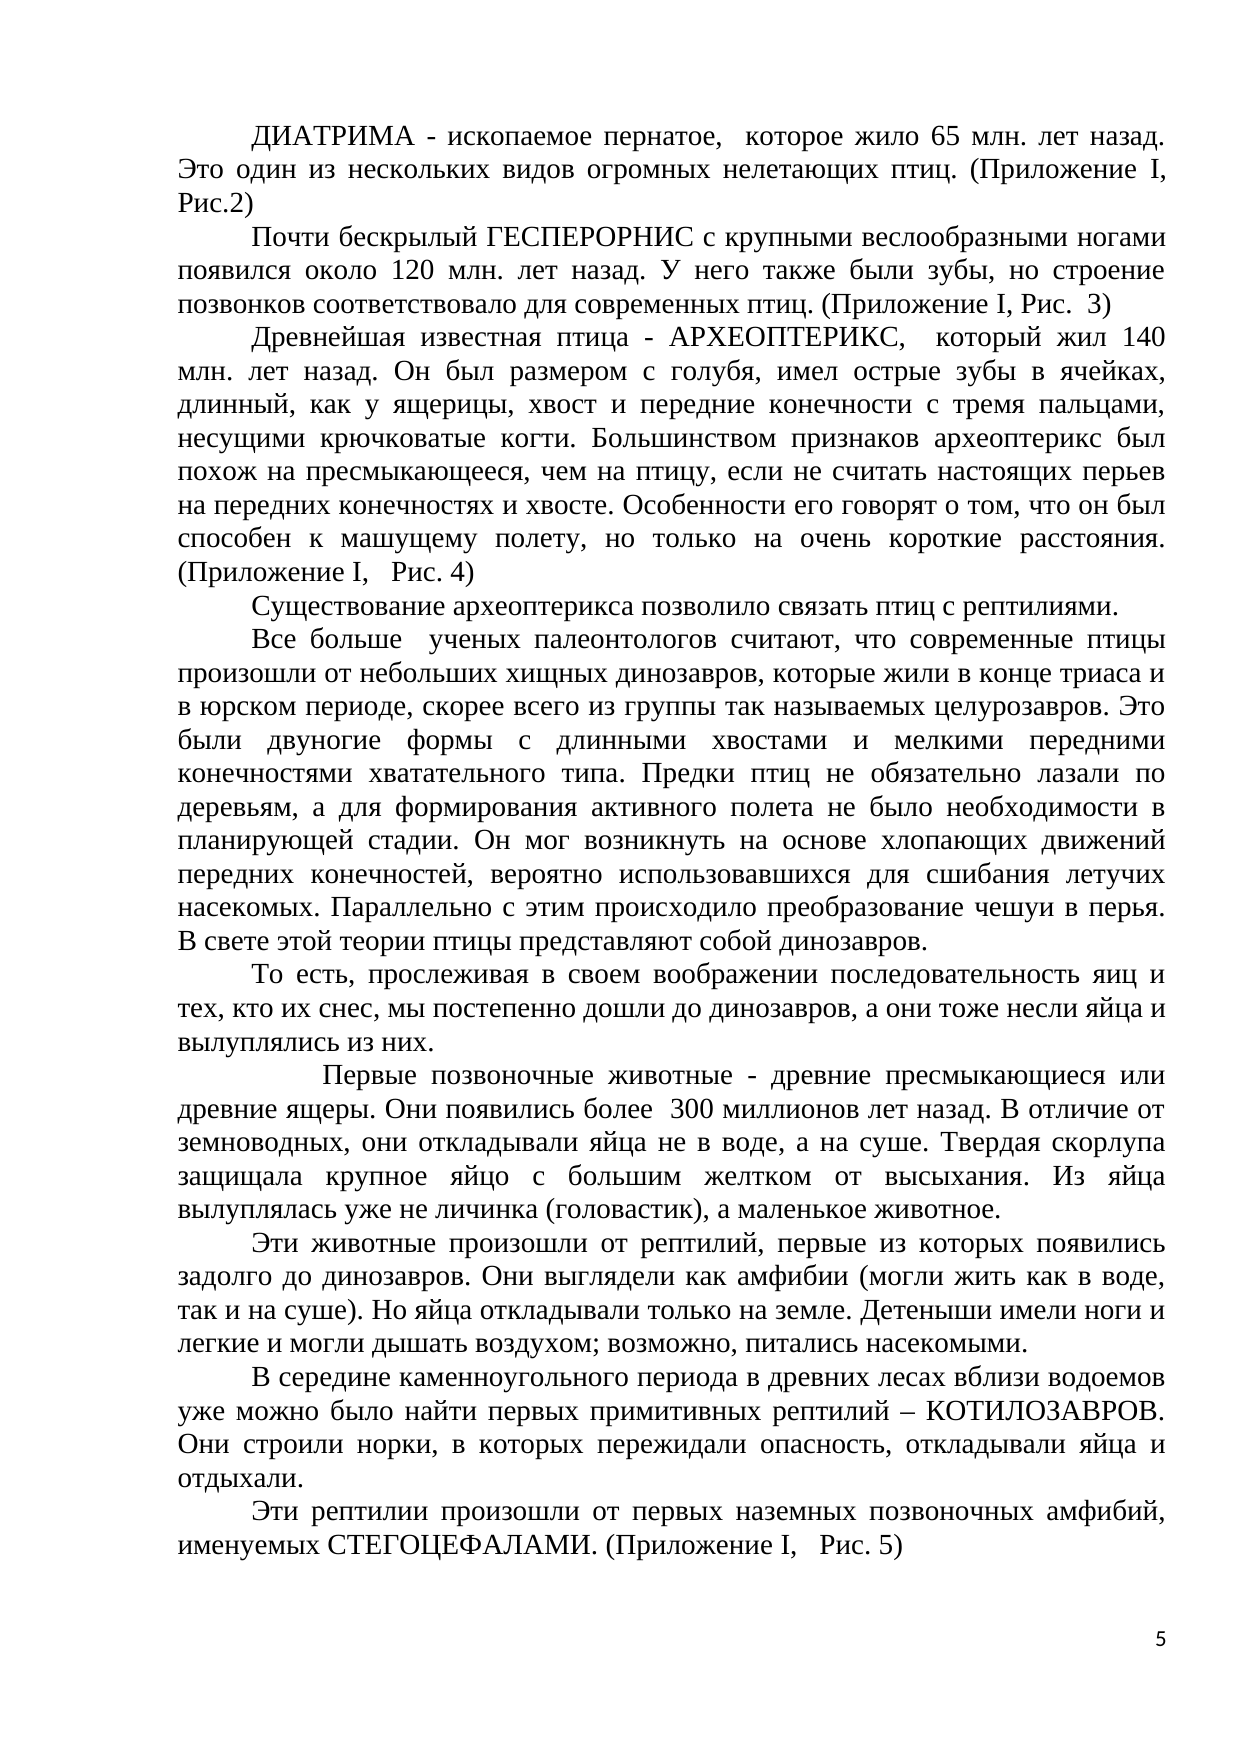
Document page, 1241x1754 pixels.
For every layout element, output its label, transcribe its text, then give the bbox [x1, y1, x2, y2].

text Древнейшая известная птица - АРХЕОПТЕРИКС, который жил 140 млн. лет назад. Он был размером с голубя, имел острые зубы в ячейках, длинный, как у ящерицы, хвост и передние конечности с тремя пальцами, несущими крючковатые когти. Большинством признаков археоптерикс был похож на пресмыкающееся, чем на птицу, если не считать настоящих перьев на передних конечностях и хвосте. Особенности его говорят о том, что он был способен к машущему полету, но только на очень короткие расстояния. (Приложение I, Рис. 4) [177, 319, 1167, 588]
text То есть, прослеживая в своем воображении последовательность яиц и тех, кто их снес, мы постепенно дошли до динозавров, а они тоже несли яйца и вылуплялись из них. [177, 957, 1167, 1057]
text Первые позвоночные животные - древние пресмыкающиеся или древние ящеры. Они появились более 300 миллионов лет назад. В отличие от земноводных, они откладывали яйца не в воде, а на суше. Твердая скорлупа защищала крупное яйцо с большим желтком от высыхания. Из яйца вылуплялась уже не личинка (головастик), а маленькое животное. [177, 1057, 1167, 1225]
text Почти бескрылый ГЕСПЕРОРНИС с крупными веслообразными ногами появился около 120 млн. лет назад. У него также были зубы, но строение позвонков соответствовало для современных птиц. (Приложение I, Рис. 3) [177, 219, 1167, 319]
text В середине каменноугольного периода в древних лесах вблизи водоемов уже можно было найти первых примитивных рептилий – КОТИЛОЗАВРОВ. Они строили норки, в которых пережидали опасность, откладывали яйца и отдыхали. [177, 1359, 1167, 1493]
text Эти животные произошли от рептилий, первые из которых появились задолго до динозавров. Они выглядели как амфибии (могли жить как в воде, так и на суше). Но яйца откладывали только на земле. Детеныши имели ноги и легкие и могли дышать воздухом; возможно, питались насекомыми. [177, 1225, 1167, 1359]
text Эти рептилии произошли от первых наземных позвоночных амфибий, именуемых СТЕГОЦЕФАЛАМИ. (Приложение I, Рис. 5) [177, 1493, 1167, 1560]
text ДИАТРИМА - ископаемое пернатое, которое жило 65 млн. лет назад. Это один из нескольких видов огромных нелетающих птиц. (Приложение I, Рис.2) [177, 118, 1167, 219]
text Существование археоптерикса позволило связать птиц с рептилиями. [177, 588, 1167, 621]
text Все больше ученых палеонтологов считают, что современные птицы произошли от небольших хищных динозавров, которые жили в конце триаса и в юрском периоде, скорее всего из группы так называемых целурозавров. Это были двуногие формы с длинными хвостами и мелкими передними конечностями хватательного типа. Предки птиц не обязательно лазали по деревьям, а для формирования активного полета не было необходимости в планирующей стадии. Он мог возникнуть на основе хлопающих движений передних конечностей, вероятно использовавшихся для сшибания летучих насекомых. Параллельно с этим происходило преобразование чешуи в перья. В свете этой теории птицы представляют собой динозавров. [177, 621, 1167, 957]
